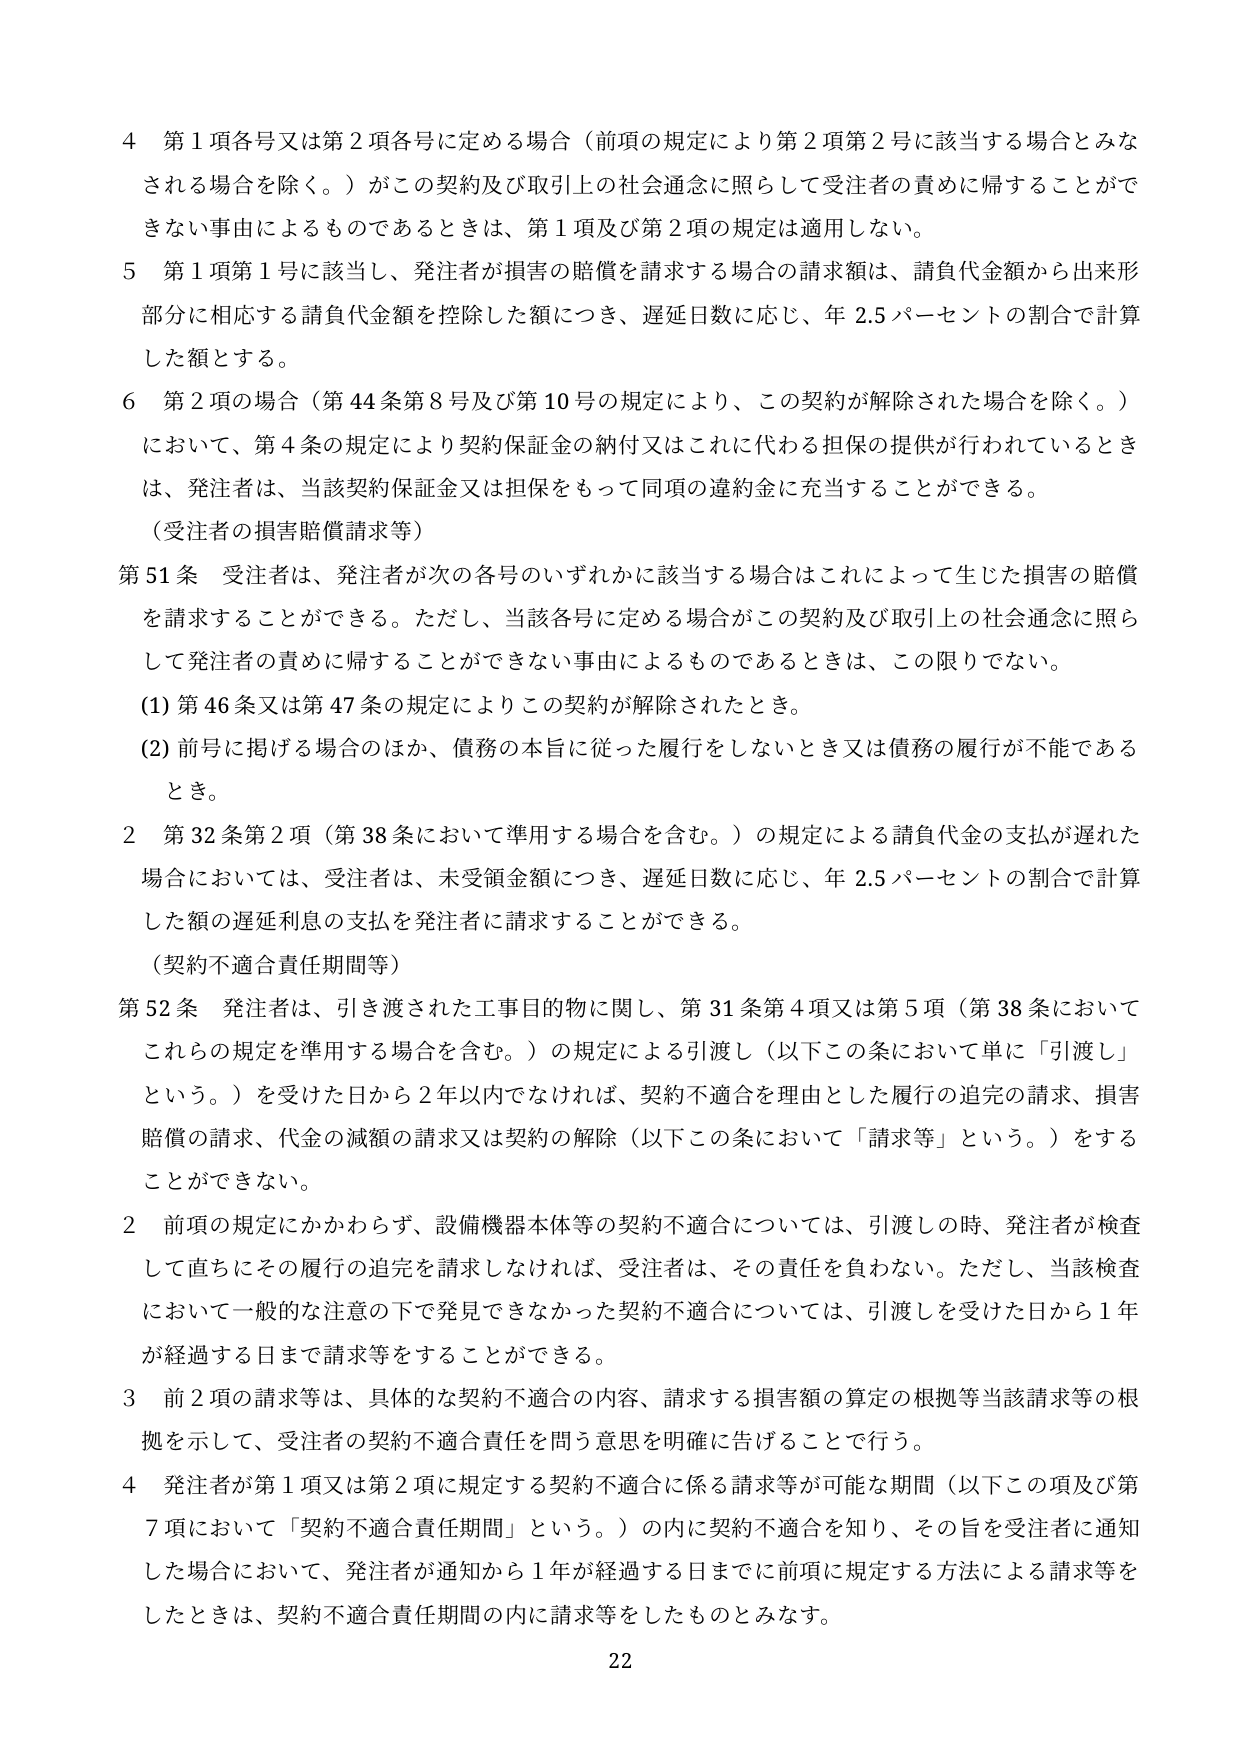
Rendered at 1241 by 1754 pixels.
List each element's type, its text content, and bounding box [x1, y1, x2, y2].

text ６ 第２項の場合（第44条第８号及び第10号の規定により、この契約が解除された場合を除く。）において、第４条の規定により契約保証金の納付又はこれに代わる担保の提供が行われているときは、発注者は、当該契約保証金又は担保をもって同項の違約金に充当することができる。 [118, 379, 1142, 509]
text ３ 前２項の請求等は、具体的な契約不適合の内容、請求する損害額の算定の根拠等当該請求等の根拠を示して、受注者の契約不適合責任を問う意思を明確に告げることで行う。 [118, 1375, 1142, 1462]
text ４ 発注者が第１項又は第２項に規定する契約不適合に係る請求等が可能な期間（以下この項及び第７項において「契約不適合責任期間」という。）の内に契約不適合を知り、その旨を受注者に通知した場合において、発注者が通知から１年が経過する日までに前項に規定する方法による請求等をしたときは、契約不適合責任期間の内に請求等をしたものとみなす。 [118, 1462, 1142, 1635]
text ２ 前項の規定にかかわらず、設備機器本体等の契約不適合については、引渡しの時、発注者が検査して直ちにその履行の追完を請求しなければ、受注者は、その責任を負わない。ただし、当該検査において一般的な注意の下で発見できなかった契約不適合については、引渡しを受けた日から１年が経過する日まで請求等をすることができる。 [118, 1202, 1142, 1375]
text (2) 前号に掲げる場合のほか、債務の本旨に従った履行をしないとき又は債務の履行が不能であるとき。 [141, 725, 1142, 812]
text 第51条 受注者は、発注者が次の各号のいずれかに該当する場合はこれによって生じた損害の賠償を請求することができる。ただし、当該各号に定める場合がこの契約及び取引上の社会通念に照らして発注者の責めに帰することができない事由によるものであるときは、この限りでない。 [118, 552, 1142, 682]
text ２ 第32条第２項（第38条において準用する場合を含む。）の規定による請負代金の支払が遅れた場合においては、受注者は、未受領金額につき、遅延日数に応じ、年2.5パーセントの割合で計算した額の遅延利息の支払を発注者に請求することができる。 [118, 812, 1142, 942]
text 第52条 発注者は、引き渡された工事目的物に関し、第31条第４項又は第５項（第38条においてこれらの規定を準用する場合を含む。）の規定による引渡し（以下この条において単に「引渡し」という。）を受けた日から２年以内でなければ、契約不適合を理由とした履行の追完の請求、損害賠償の請求、代金の減額の請求又は契約の解除（以下この条において「請求等」という。）をすることができない。 [118, 985, 1142, 1202]
text （受注者の損害賠償請求等） [141, 509, 1142, 552]
text ５ 第１項第１号に該当し、発注者が損害の賠償を請求する場合の請求額は、請負代金額から出来形部分に相応する請負代金額を控除した額につき、遅延日数に応じ、年2.5パーセントの割合で計算した額とする。 [118, 249, 1142, 379]
text ４ 第１項各号又は第２項各号に定める場合（前項の規定により第２項第２号に該当する場合とみなされる場合を除く。）がこの契約及び取引上の社会通念に照らして受注者の責めに帰することができない事由によるものであるときは、第１項及び第２項の規定は適用しない。 [118, 119, 1142, 249]
text （契約不適合責任期間等） [141, 942, 1142, 985]
text (1) 第46条又は第47条の規定によりこの契約が解除されたとき。 [141, 682, 1142, 725]
